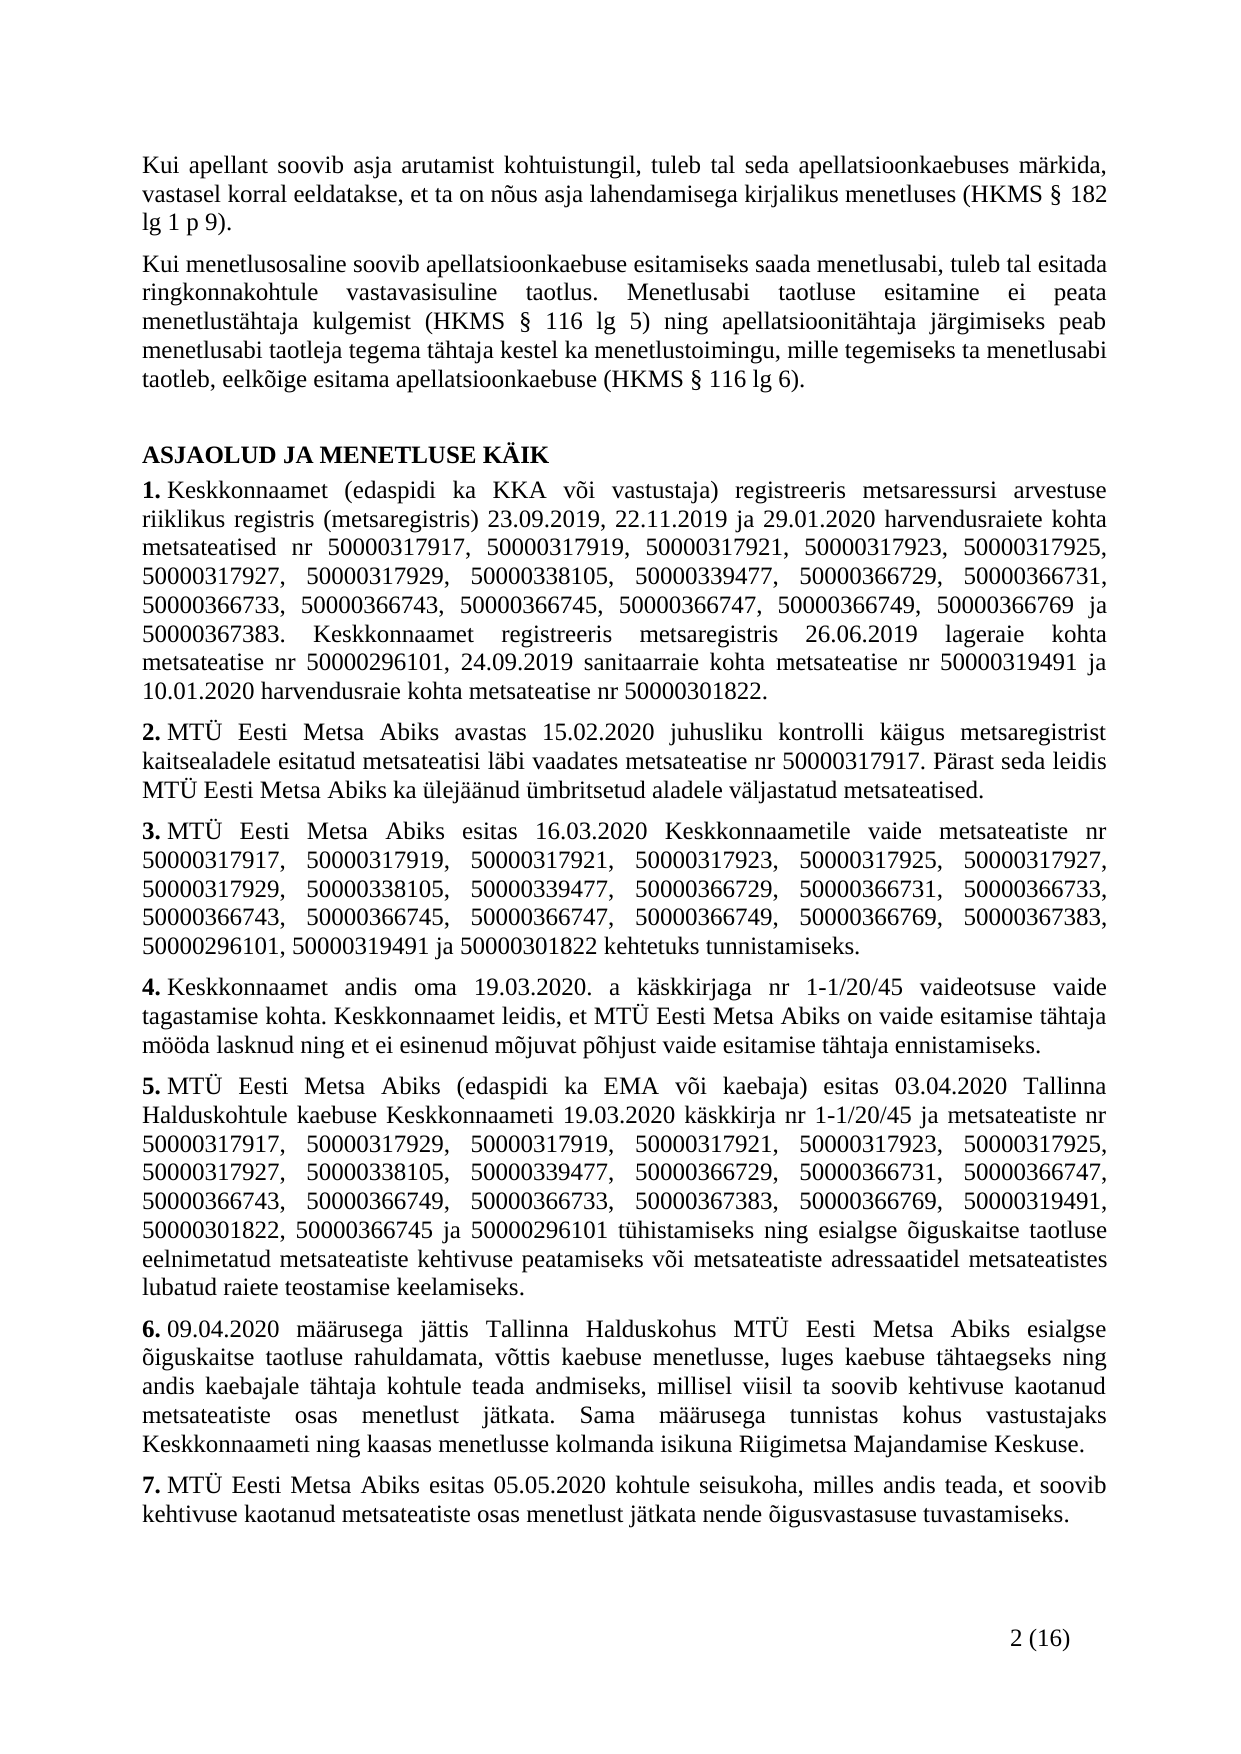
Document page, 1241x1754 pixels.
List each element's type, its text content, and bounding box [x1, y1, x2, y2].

text Keskkonnaamet (edaspidi ka KKA või vastustaja) registreeris metsaressursi arvestuse riiklikus registris (metsaregistris) 23.09.2019, 22.11.2019 ja 29.01.2020 harvendusraiete kohta metsateatised nr 50000317917, 50000317919, 50000317921, 50000317923, 50000317925, 50000317927, 50000317929, 50000338105, 50000339477, 50000366729, 50000366731, 50000366733, 50000366743, 50000366745, 50000366747, 50000366749, 50000366769 ja 50000367383. Keskkonnaamet registreeris metsaregistris 26.06.2019 lageraie kohta metsateatise nr 50000296101, 24.09.2019 sanitaarraie kohta metsateatise nr 50000319491 ja 10.01.2020 harvendusraie kohta metsateatise nr 50000301822. [142, 475, 1107, 705]
text 09.04.2020 määrusega jättis Tallinna Halduskohus MTÜ Eesti Metsa Abiks esialgse õiguskaitse taotluse rahuldamata, võttis kaebuse menetlusse, luges kaebuse tähtaegseks ning andis kaebajale tähtaja kohtule teada andmiseks, millisel viisil ta soovib kehtivuse kaotanud metsateatiste osas menetlust jätkata. Sama määrusega tunnistas kohus vastustajaks Keskkonnaameti ning kaasas menetlusse kolmanda isikuna Riigimetsa Majandamise Keskuse. [142, 1314, 1107, 1457]
text MTÜ Eesti Metsa Abiks esitas 16.03.2020 Keskkonnaametile vaide metsateatiste nr 50000317917, 50000317919, 50000317921, 50000317923, 50000317925, 50000317927, 50000317929, 50000338105, 50000339477, 50000366729, 50000366731, 50000366733, 50000366743, 50000366745, 50000366747, 50000366749, 50000366769, 50000367383, 50000296101, 50000319491 ja 50000301822 kehtetuks tunnistamiseks. [142, 816, 1107, 960]
text MTÜ Eesti Metsa Abiks (edaspidi ka EMA või kaebaja) esitas 03.04.2020 Tallinna Halduskohtule kaebuse Keskkonnaameti 19.03.2020 käskkirja nr 1-1/20/45 ja metsateatiste nr 50000317917, 50000317929, 50000317919, 50000317921, 50000317923, 50000317925, 50000317927, 50000338105, 50000339477, 50000366729, 50000366731, 50000366747, 50000366743, 50000366749, 50000366733, 50000367383, 50000366769, 50000319491, 50000301822, 50000366745 ja 50000296101 tühistamiseks ning esialgse õiguskaitse taotluse eelnimetatud metsateatiste kehtivuse peatamiseks või metsateatiste adressaatidel metsateatistes lubatud raiete teostamise keelamiseks. [142, 1071, 1107, 1301]
text MTÜ Eesti Metsa Abiks avastas 15.02.2020 juhusliku kontrolli käigus metsaregistrist kaitsealadele esitatud metsateatisi läbi vaadates metsateatise nr 50000317917. Pärast seda leidis MTÜ Eesti Metsa Abiks ka ülejäänud ümbritsetud aladele väljastatud metsateatised. [142, 717, 1107, 804]
list Kui menetlusosaline soovib apellatsioonkaebuse esitamiseks saada menetlusabi, tuleb tal esitada ringkonnakohtule vastavasisuline taotlus. Menetlusabi taotluse esitamine ei peata menetlustähtaja kulgemist (HKMS § 116 lg 5) ning apellatsioonitähtaja järgimiseks peab menetlusabi taotleja tegema tähtaja kestel ka menetlustoimingu, mille tegemiseks ta menetlusabi taotleb, eelkõige esitama apellatsioonkaebuse (HKMS § 116 lg 6). [142, 249, 1107, 392]
text MTÜ Eesti Metsa Abiks esitas 05.05.2020 kohtule seisukoha, milles andis teada, et soovib kehtivuse kaotanud metsateatiste osas menetlust jätkata nende õigusvastasuse tuvastamiseks. [142, 1470, 1107, 1527]
text Keskkonnaamet andis oma 19.03.2020. a käskkirjaga nr 1-1/20/45 vaideotsuse vaide tagastamise kohta. Keskkonnaamet leidis, et MTÜ Eesti Metsa Abiks on vaide esitamise tähtaja mööda lasknud ning et ei esinenud mõjuvat põhjust vaide esitamise tähtaja ennistamiseks. [142, 972, 1107, 1059]
subtitle ASJAOLUD JA MENETLUSE KÄIK [142, 440, 1122, 469]
list Kui apellant soovib asja arutamist kohtuistungil, tuleb tal seda apellatsioonkaebuses märkida, vastasel korral eeldatakse, et ta on nõus asja lahendamisega kirjalikus menetluses (HKMS § 182 lg 1 p 9). [142, 150, 1107, 236]
